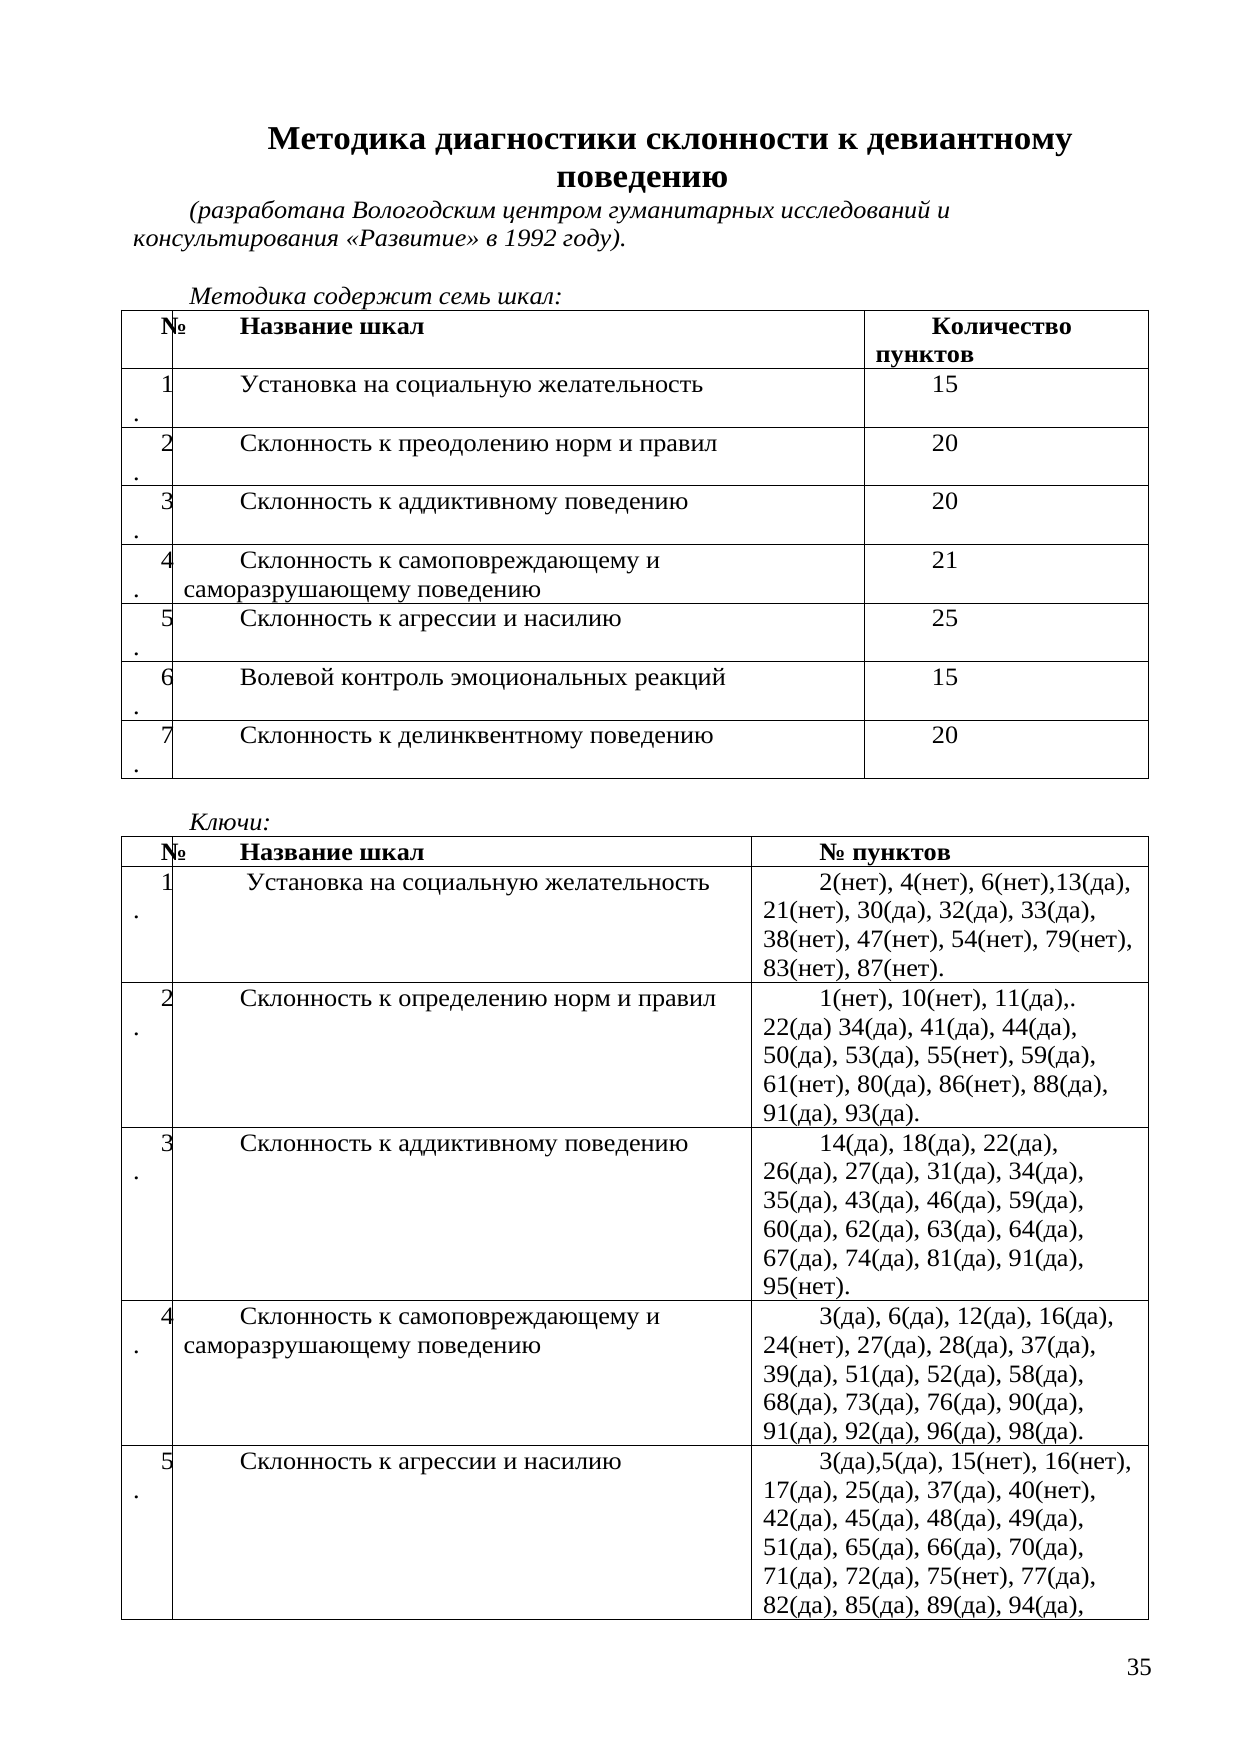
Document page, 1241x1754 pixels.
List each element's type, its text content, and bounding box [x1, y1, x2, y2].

table_cell 15 [865, 662, 1148, 719]
table_cell 20 [865, 486, 1148, 544]
table_cell 7. [122, 721, 172, 778]
table_cell Склонность к агрессии и насилию [173, 604, 864, 661]
table_cell 5. [122, 604, 172, 661]
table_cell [173, 1446, 751, 1618]
table_header Название шкал [173, 311, 864, 368]
table_cell 3. [122, 1128, 172, 1300]
table_cell 2(нет), 4(нет), 6(нет),13(да), 21(нет), 30(да), 32(да), 33(да), 38(нет), 47(нет), 54(нет), 79(нет), 83(нет), 87(нет). [752, 867, 1148, 982]
table_cell 15 [865, 369, 1148, 427]
table_cell 1(нет), 10(нет), 11(да),. 22(да) 34(да), 41(да), 44(да), 50(да), 53(да), 55(нет), 59(да), 61(нет), 80(да), 86(нет), 88(да), 91(да), 93(да). [752, 983, 1148, 1127]
table_cell 1. [122, 369, 172, 427]
table_cell 25 [865, 604, 1148, 661]
table_cell Склонность к аддиктивному поведению [173, 1128, 751, 1300]
table_cell 14(да), 18(да), 22(да), 26(да), 27(да), 31(да), 34(да), 35(да), 43(да), 46(да), 59(да), 60(да), 62(да), 63(да), 64(да), 67(да), 74(да), 81(да), 91(да), 95(нет). [752, 1128, 1148, 1300]
text Методика диагностики склонности к девиантному поведению [133, 118, 1152, 195]
table_cell Склонность к делинквентному поведению [173, 721, 864, 778]
table_cell 2. [122, 428, 172, 485]
table_cell Склонность к самоповреждающему и саморазрушающему поведению [173, 1301, 751, 1445]
table_cell 3. [122, 486, 172, 544]
table_cell Склонность к преодолению норм и правил [173, 428, 864, 485]
table_cell Склонность к самоповреждающему и саморазрушающему поведению [173, 545, 864, 602]
table_cell Установка на социальную желательность [173, 369, 864, 427]
table_cell 21 [865, 545, 1148, 602]
table_header Название шкал [173, 837, 751, 866]
text Методика содержит семь шкал: [133, 281, 1152, 310]
table_cell 20 [865, 721, 1148, 778]
table_header № [122, 837, 172, 866]
table_cell 1. [122, 867, 172, 982]
table_cell Установка на социальную желательность [173, 867, 751, 982]
table_cell 6. [122, 662, 172, 719]
table_header Количество пунктов [865, 311, 1148, 368]
table_header № пунктов [752, 837, 1148, 866]
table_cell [752, 1446, 1148, 1618]
text Ключи: [133, 807, 1152, 836]
table_cell Склонность к определению норм и правил [173, 983, 751, 1127]
table_cell Волевой контроль эмоциональных реакций [173, 662, 864, 719]
text (разработана Вологодским центром гуманитарных исследований и консультирования «Развитие» в 1992 году). [133, 195, 1152, 252]
table_cell 20 [865, 428, 1148, 485]
table_cell Склонность к аддиктивному поведению [173, 486, 864, 544]
table_cell 2. [122, 983, 172, 1127]
table_cell 5. [122, 1446, 172, 1618]
table_cell 3(да), 6(да), 12(да), 16(да), 24(нет), 27(да), 28(да), 37(да), 39(да), 51(да), 52(да), 58(да), 68(да), 73(да), 76(да), 90(да), 91(да), 92(да), 96(да), 98(да). [752, 1301, 1148, 1445]
table_header № [122, 311, 172, 368]
table_cell 4. [122, 1301, 172, 1445]
table_cell 4. [122, 545, 172, 602]
